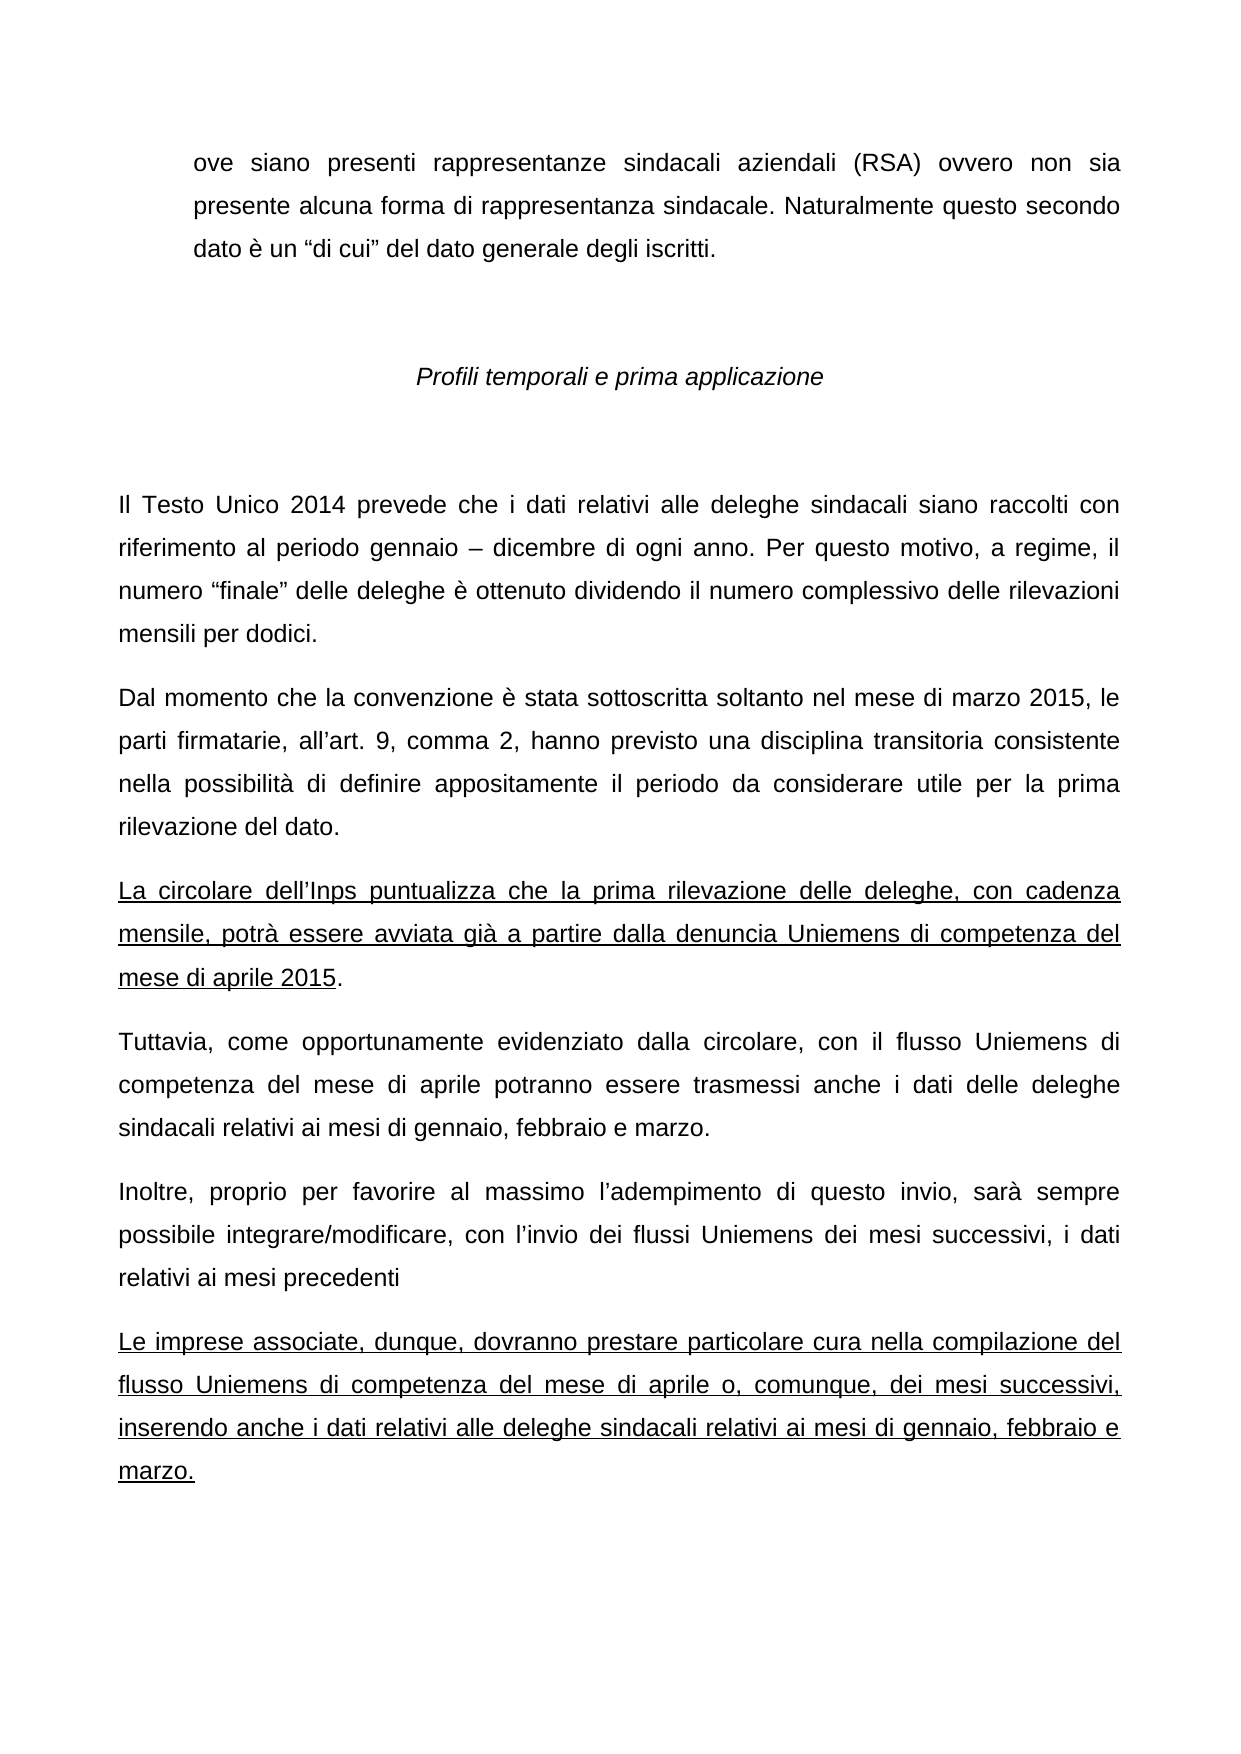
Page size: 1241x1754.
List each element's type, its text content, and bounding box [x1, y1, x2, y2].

text Il Testo Unico 2014 prevede che i dati relativi alle deleghe sindacali siano raccolti con riferimento al periodo gennaio – dicembre di ogni anno. Per questo motivo, a regime, il numero “finale” delle deleghe è ottenuto dividendo il numero complessivo delle rilevazioni mensili per dodici. [118, 490, 1122, 648]
text Le imprese associate, dunque, dovranno prestare particolare cura nella compilazione del flusso Uniemens di competenza del mese di aprile o, comunque, dei mesi successivi, inserendo anche i dati relativi alle deleghe sindacali relativi ai mesi di gennaio, febbraio e marzo. [118, 1353, 1122, 1395]
text Dal momento che la convenzione è stata sottoscritta soltanto nel mese di marzo 2015, le parti firmatarie, all’art. 9, comma 2, hanno previsto una disciplina transitoria consistente nella possibilità di definire appositamente il periodo da considerare utile per la prima rilevazione del dato. [118, 683, 1122, 841]
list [156, 148, 1122, 263]
text Le imprese associate, dunque, dovranno prestare particolare cura nella compilazione del flusso Uniemens di competenza del mese di aprile o, comunque, dei mesi successivi, inserendo anche i dati relativi alle deleghe sindacali relativi ai mesi di gennaio, febbraio e marzo. [118, 1396, 1122, 1485]
text Inoltre, proprio per favorire al massimo l’adempimento di questo invio, sarà sempre possibile integrare/modificare, con l’invio dei flussi Uniemens dei mesi successivi, i dati relativi ai mesi precedenti [118, 1177, 1122, 1292]
text Profili temporali e prima applicazione [118, 362, 1122, 391]
text Le imprese associate, dunque, dovranno prestare particolare cura nella compilazione del flusso Uniemens di competenza del mese di aprile o, comunque, dei mesi successivi, inserendo anche i dati relativi alle deleghe sindacali relativi ai mesi di gennaio, febbraio e marzo. [118, 1327, 1122, 1352]
text La circolare dell’Inps puntualizza che la prima rilevazione delle deleghe, con cadenza mensile, potrà essere avviata già a partire dalla denuncia Uniemens di competenza del mese di aprile 2015. [118, 876, 1122, 991]
text Tuttavia, come opportunamente evidenziato dalla circolare, con il flusso Uniemens di competenza del mese di aprile potranno essere trasmessi anche i dati delle deleghe sindacali relativi ai mesi di gennaio, febbraio e marzo. [118, 1027, 1122, 1142]
